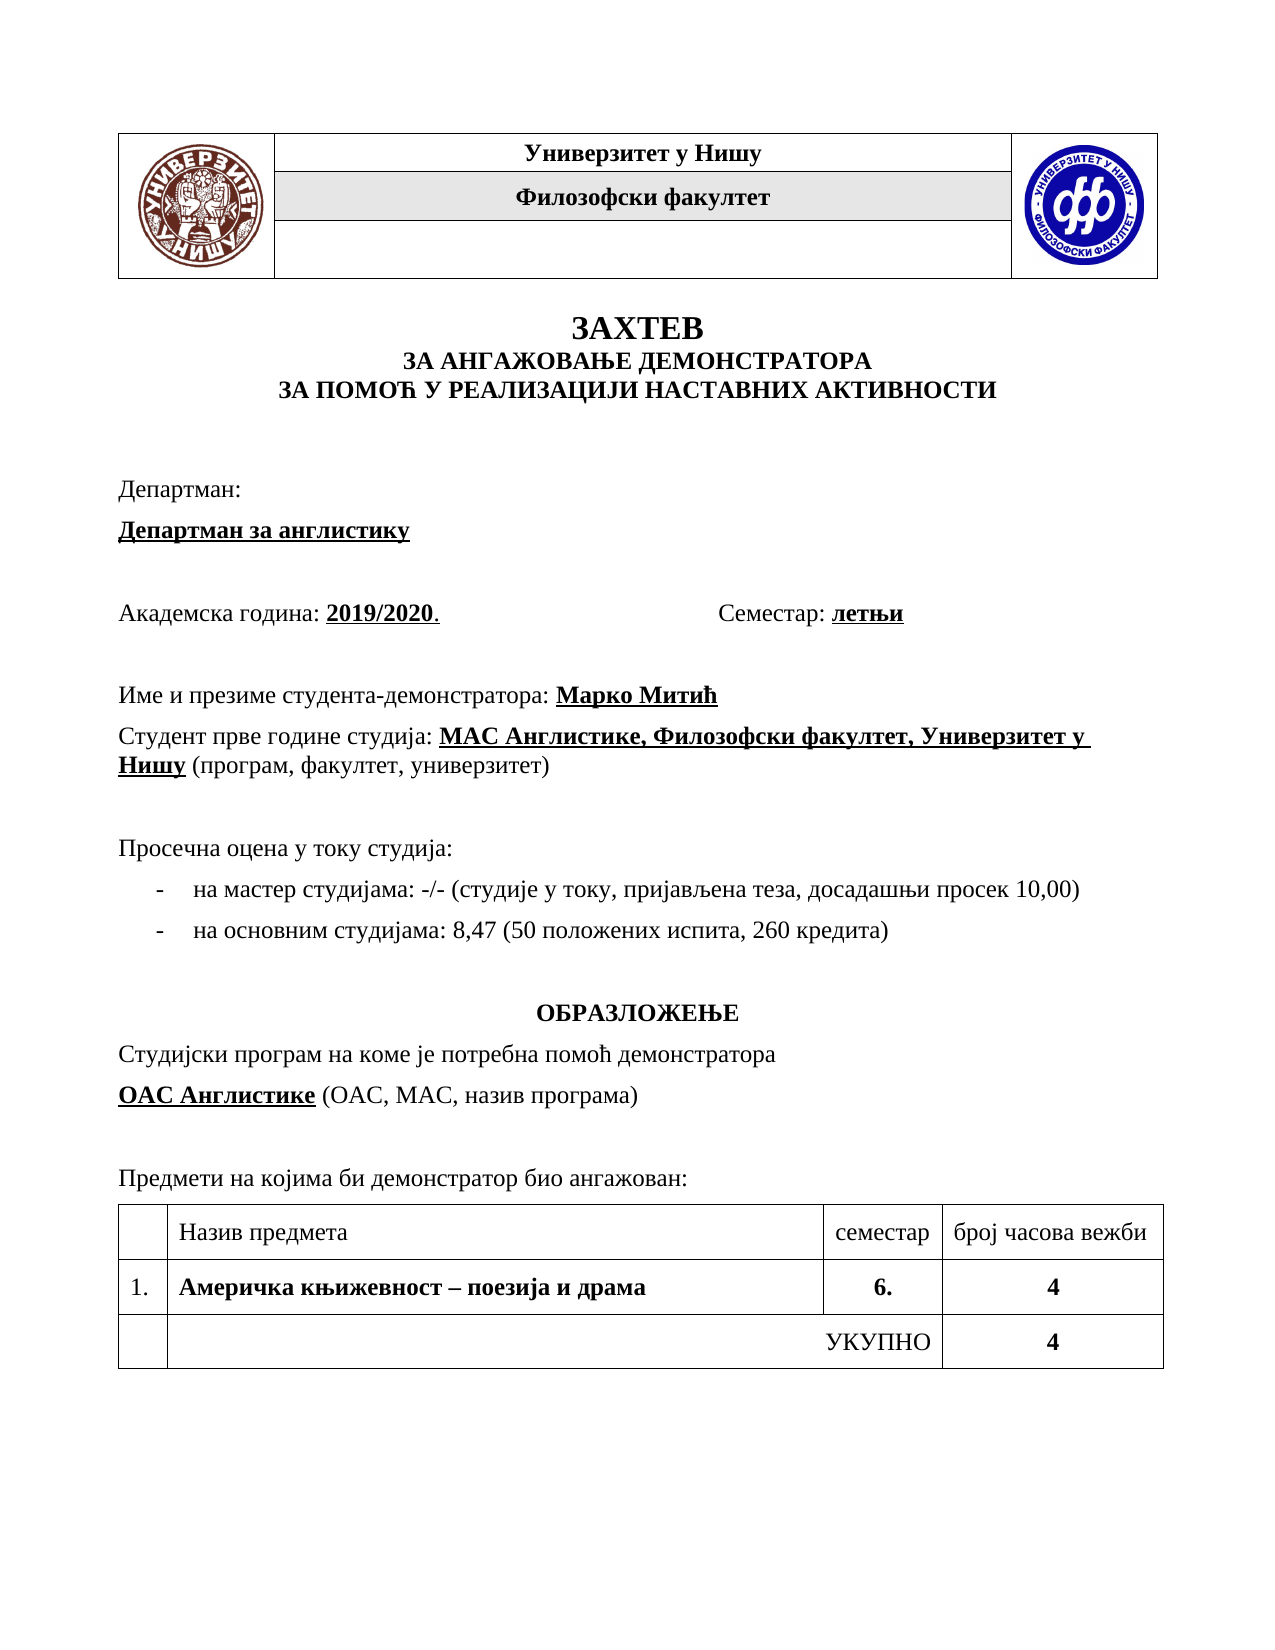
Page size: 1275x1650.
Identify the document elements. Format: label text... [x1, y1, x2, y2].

table_cell Америчка књижевност – поезија и драма [168, 1260, 823, 1313]
picture [1024, 145, 1144, 265]
table_cell УКУПНО [168, 1315, 942, 1368]
picture [134, 142, 267, 272]
text ЗАХТЕВ [118, 308, 1157, 346]
table_header [119, 1205, 167, 1259]
text Академска година: 2019/2020. Семестар: летњи [118, 598, 1157, 626]
table_header Назив предмета [168, 1205, 823, 1259]
text ЗА ПОМОЋ У РЕАЛИЗАЦИЈИ НАСТАВНИХ АКТИВНОСТИ [118, 375, 1157, 404]
text Просечна оцена у току студија: [118, 833, 1157, 861]
text Име и презиме студента-демонстратора: Марко Митић [118, 680, 1157, 709]
text Департман за англистику [118, 515, 1157, 544]
table_cell 4 [943, 1315, 1163, 1368]
text Студент прве године студија: МАС Англистике, Филозофски факултет, Универзитет у Нишу (програм, факултет, универзитет) [118, 721, 1157, 779]
table_header број часова вежби [943, 1205, 1163, 1259]
table_cell [119, 1315, 167, 1368]
table_header семестар [824, 1205, 942, 1259]
table_cell 4 [943, 1260, 1163, 1313]
text Департман: [118, 474, 1157, 503]
text ОАС Англистике (ОАС, МАС, назив програма) [118, 1080, 1157, 1109]
table_cell 1. [119, 1260, 167, 1313]
list на основним студијама: 8,47 (50 положених испита, 260 кредита) [156, 915, 1157, 944]
text Студијски програм на коме је потребна помоћ демонстратора [118, 1039, 1157, 1068]
text ЗА АНГАЖОВАЊЕ ДЕМОНСТРАТОРА [118, 346, 1157, 375]
list на мастер студијама: -/- (студије у току, пријављена теза, досадашњи просек 10,00) [156, 874, 1157, 903]
table_cell 6. [824, 1260, 942, 1313]
text Предмети на којима би демонстратор био ангажован: [118, 1163, 1157, 1191]
text ОБРАЗЛОЖЕЊЕ [118, 998, 1157, 1026]
